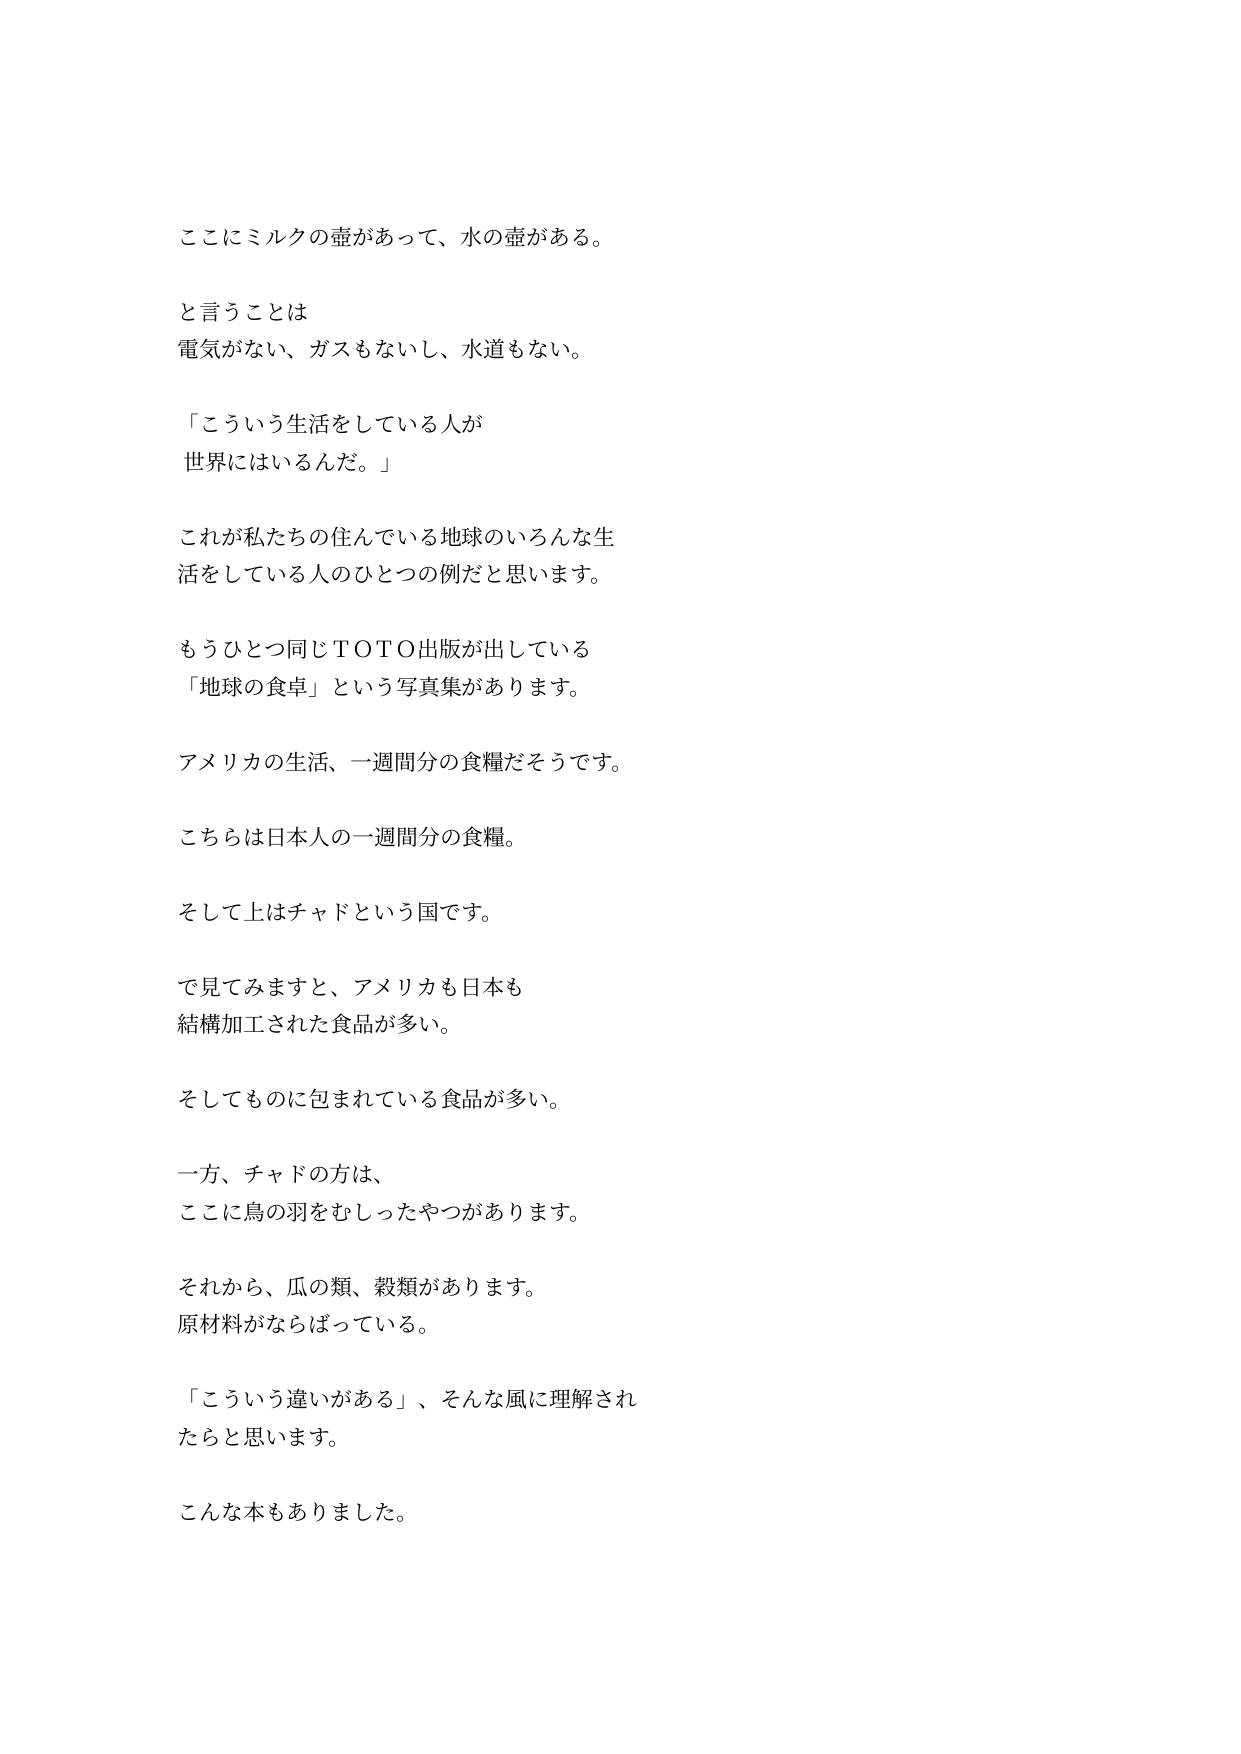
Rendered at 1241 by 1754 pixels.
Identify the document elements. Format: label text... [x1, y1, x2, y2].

text たらと思います。 [177, 1417, 1063, 1454]
text こちらは日本人の一週間分の食糧。 [177, 817, 1063, 854]
text これが私たちの住んでいる地球のいろんな生 [177, 517, 1063, 554]
text 原材料がならばっている。 [177, 1304, 1063, 1342]
text こんな本もありました。 [177, 1492, 1063, 1529]
text 活をしている人のひとつの例だと思います。 [177, 554, 1063, 592]
text 「こういう違いがある」、そんな風に理解され [177, 1379, 1063, 1417]
text 「こういう生活をしている人が [177, 404, 1063, 442]
text もうひとつ同じＴＯＴＯ出版が出している [177, 629, 1063, 667]
text アメリカの生活、一週間分の食糧だそうです。 [177, 742, 1063, 779]
text そして上はチャドという国です。 [177, 892, 1063, 929]
text ここにミルクの壺があって、水の壺がある。 [177, 217, 1063, 254]
text 結構加工された食品が多い。 [177, 1004, 1063, 1042]
text 一方、チャドの方は、 [177, 1154, 1063, 1192]
text そしてものに包まれている食品が多い。 [177, 1079, 1063, 1117]
text 電気がない、ガスもないし、水道もない。 [177, 329, 1063, 367]
text 世界にはいるんだ。」 [177, 442, 1063, 479]
text それから、瓜の類、穀類があります。 [177, 1267, 1063, 1304]
text で見てみますと、アメリカも日本も [177, 967, 1063, 1004]
text 「地球の食卓」という写真集があります。 [177, 667, 1063, 704]
text ここに鳥の羽をむしったやつがあります。 [177, 1192, 1063, 1229]
text と言うことは [177, 292, 1063, 329]
